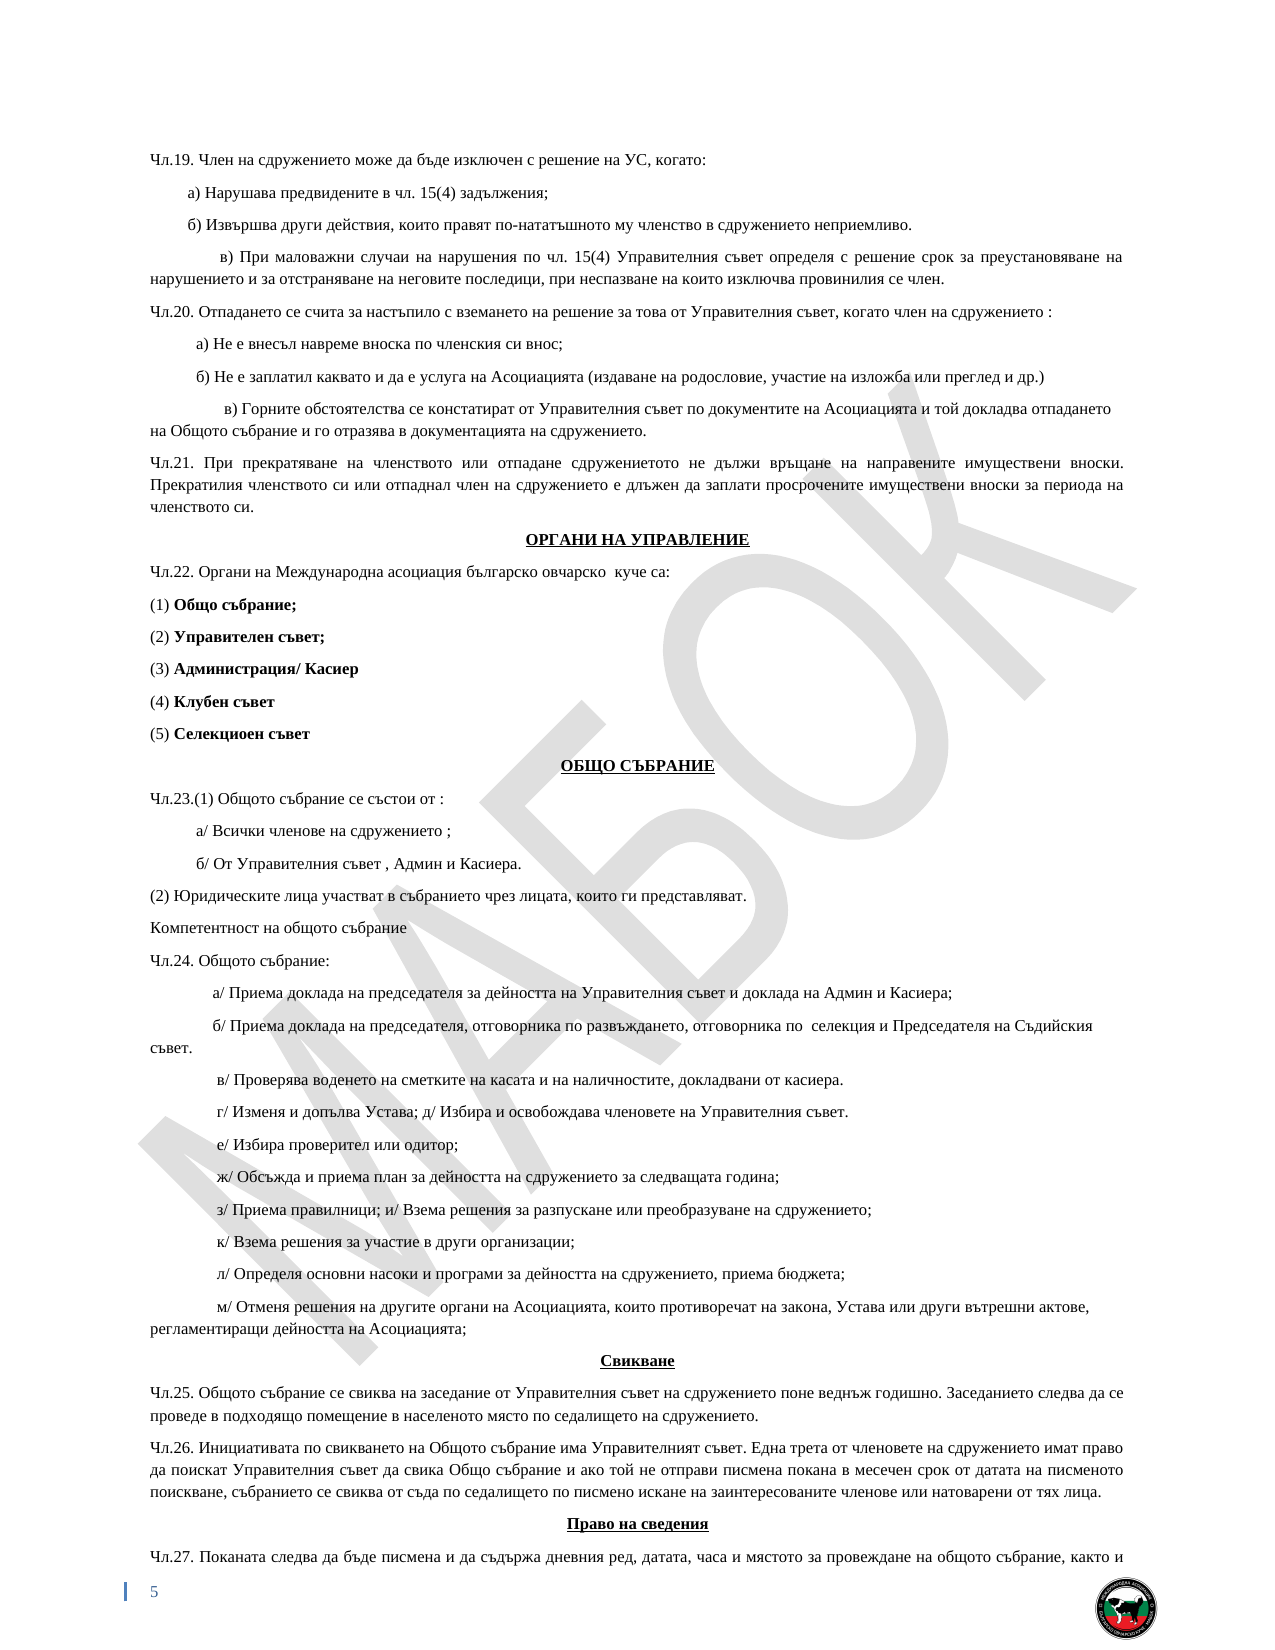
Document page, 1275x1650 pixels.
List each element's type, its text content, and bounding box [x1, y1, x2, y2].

text м/ Отменя решения на другите органи на Асоциацията, които противоречат на закона, Устава или други вътрешни актове, регламентиращи дейността на Асоциацията; [150, 1297, 1125, 1338]
text Компетентност на общото събрание [150, 918, 1125, 937]
text Чл.23.(1) Общото събрание се състои от : [150, 789, 1125, 808]
text в/ Проверява воденето на сметките на касата и на наличностите, докладвани от касиера. [150, 1070, 1125, 1089]
text а) Не е внесъл навреме вноска по членския си внос; [150, 334, 1125, 353]
text (2) Юридическите лица участват в събранието чрез лицата, които ги представляват. [150, 886, 1125, 905]
text з/ Приема правилници; и/ Взема решения за разпускане или преобразуване на сдружението; [150, 1199, 1125, 1218]
text в) При маловажни случаи на нарушения по чл. 15(4) Управителния съвет определя с решение срок за преустановяване на нарушението и за отстраняване на неговите последици, при неспазване на които изключва провинилия се член. [150, 247, 1125, 288]
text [150, 1546, 1125, 1566]
text Чл.20. Отпадането се счита за настъпило с вземането на решение за това от Управителния съвет, когато член на сдружението : [150, 302, 1125, 321]
text (4) Клубен съвет [150, 691, 1125, 711]
text Чл.24. Общото събрание: [150, 951, 1125, 970]
text е/ Избира проверител или одитор; [150, 1134, 1125, 1154]
text Чл.25. Общото събрание се свиква на заседание от Управителния съвет на сдружението поне веднъж годишно. Заседанието следва да се проведе в подходящо помещение в населеното място по седалището на сдружението. [150, 1383, 1125, 1424]
text а/ Приема доклада на председателя за дейността на Управителния съвет и доклада на Админ и Касиера; [150, 983, 1125, 1002]
text (3) Администрация/ Касиер [150, 659, 1125, 678]
text (5) Селекциоен съвет [150, 724, 1125, 743]
text а/ Всички членове на сдружението ; [150, 821, 1125, 840]
text в) Горните обстоятелства се констатират от Управителния съвет по документите на Асоциацията и той докладва отпадането на Общото събрание и го отразява в документацията на сдружението. [150, 399, 1125, 440]
text Свикване [150, 1351, 1125, 1370]
text б) Не е заплатил каквато и да е услуга на Асоциацията (издаване на родословие, участие на изложба или преглед и др.) [150, 366, 1125, 386]
text Чл.19. Член на сдружението може да бъде изключен с решение на УС, когато: [150, 150, 1125, 169]
text л/ Определя основни насоки и програми за дейността на сдружението, приема бюджета; [150, 1264, 1125, 1283]
text Чл.26. Инициативата по свикването на Общото събрание има Управителният съвет. Една трета от членовете на сдружението имат право да поискат Управителния съвет да свика Общо събрание и ако той не отправи писмена покана в месечен срок от датата на писменото поискване, събранието се свиква от съда по седалището по писмено искане на заинтересованите членове или натоварени от тях лица. [150, 1438, 1125, 1501]
text Чл.22. Органи на Международна асоциация българско овчарско куче са: [610, 562, 1125, 581]
text г/ Изменя и допълва Устава; д/ Избира и освобождава членовете на Управителния съвет. [150, 1102, 1125, 1121]
text ОБЩО СЪБРАНИЕ [150, 756, 1125, 775]
text ОРГАНИ НА УПРАВЛЕНИЕ [150, 529, 1125, 549]
text б/ Приема доклада на председателя, отговорника по развъждането, отговорника по селекция и Председателя на Съдийския съвет. [150, 1015, 1125, 1057]
text Чл.22. Органи на Международна асоциация българско овчарско куче са: [150, 562, 466, 581]
text (1) Общо събрание; [150, 594, 1125, 613]
text а) Нарушава предвидените в чл. 15(4) задължения; [150, 182, 1125, 202]
text (2) Управителен съвет; [150, 627, 1125, 646]
picture [1093, 1570, 1159, 1649]
text Право на сведения [150, 1514, 1125, 1533]
text ж/ Обсъжда и приема план за дейността на сдружението за следващата година; [150, 1167, 1125, 1186]
text б/ От Управителния съвет , Админ и Касиера. [150, 853, 1125, 873]
text Чл.21. При прекратяване на членството или отпадане сдружениетото не дължи връщане на направените имуществени вноски. Прекратилия членството си или отпаднал член на сдружението е длъжен да заплати просрочените имуществени вноски за периода на членството си. [150, 453, 1125, 516]
text б) Извършва други действия, които правят по-нататъшното му членство в сдружението неприемливо. [150, 215, 1125, 234]
text к/ Взема решения за участие в други организации; [150, 1232, 1125, 1251]
